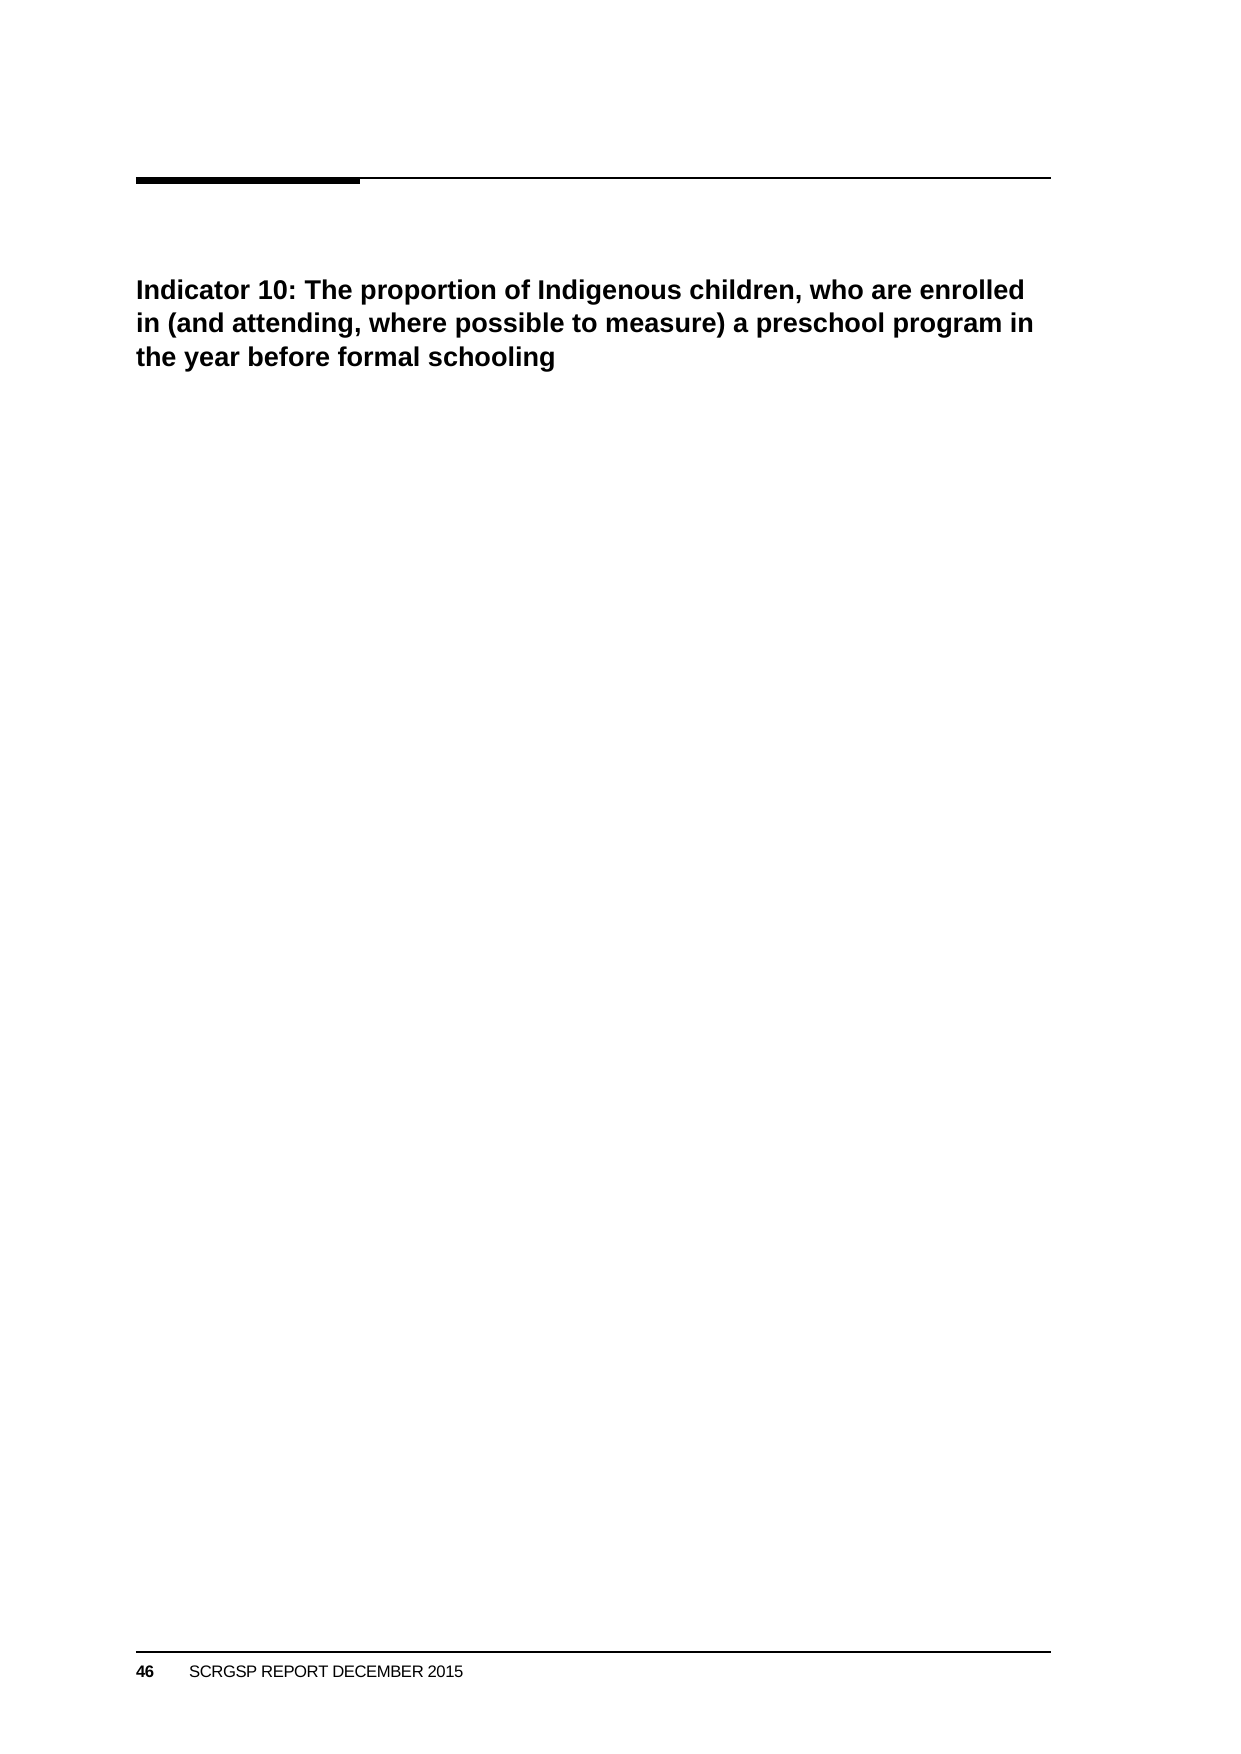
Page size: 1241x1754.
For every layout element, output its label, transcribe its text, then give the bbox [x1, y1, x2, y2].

subtitle Indicator 10: The proportion of Indigenous children, who are enrolled in (and attending, where possible to measure) a preschool program in the year before formal schooling [136, 273, 1051, 373]
